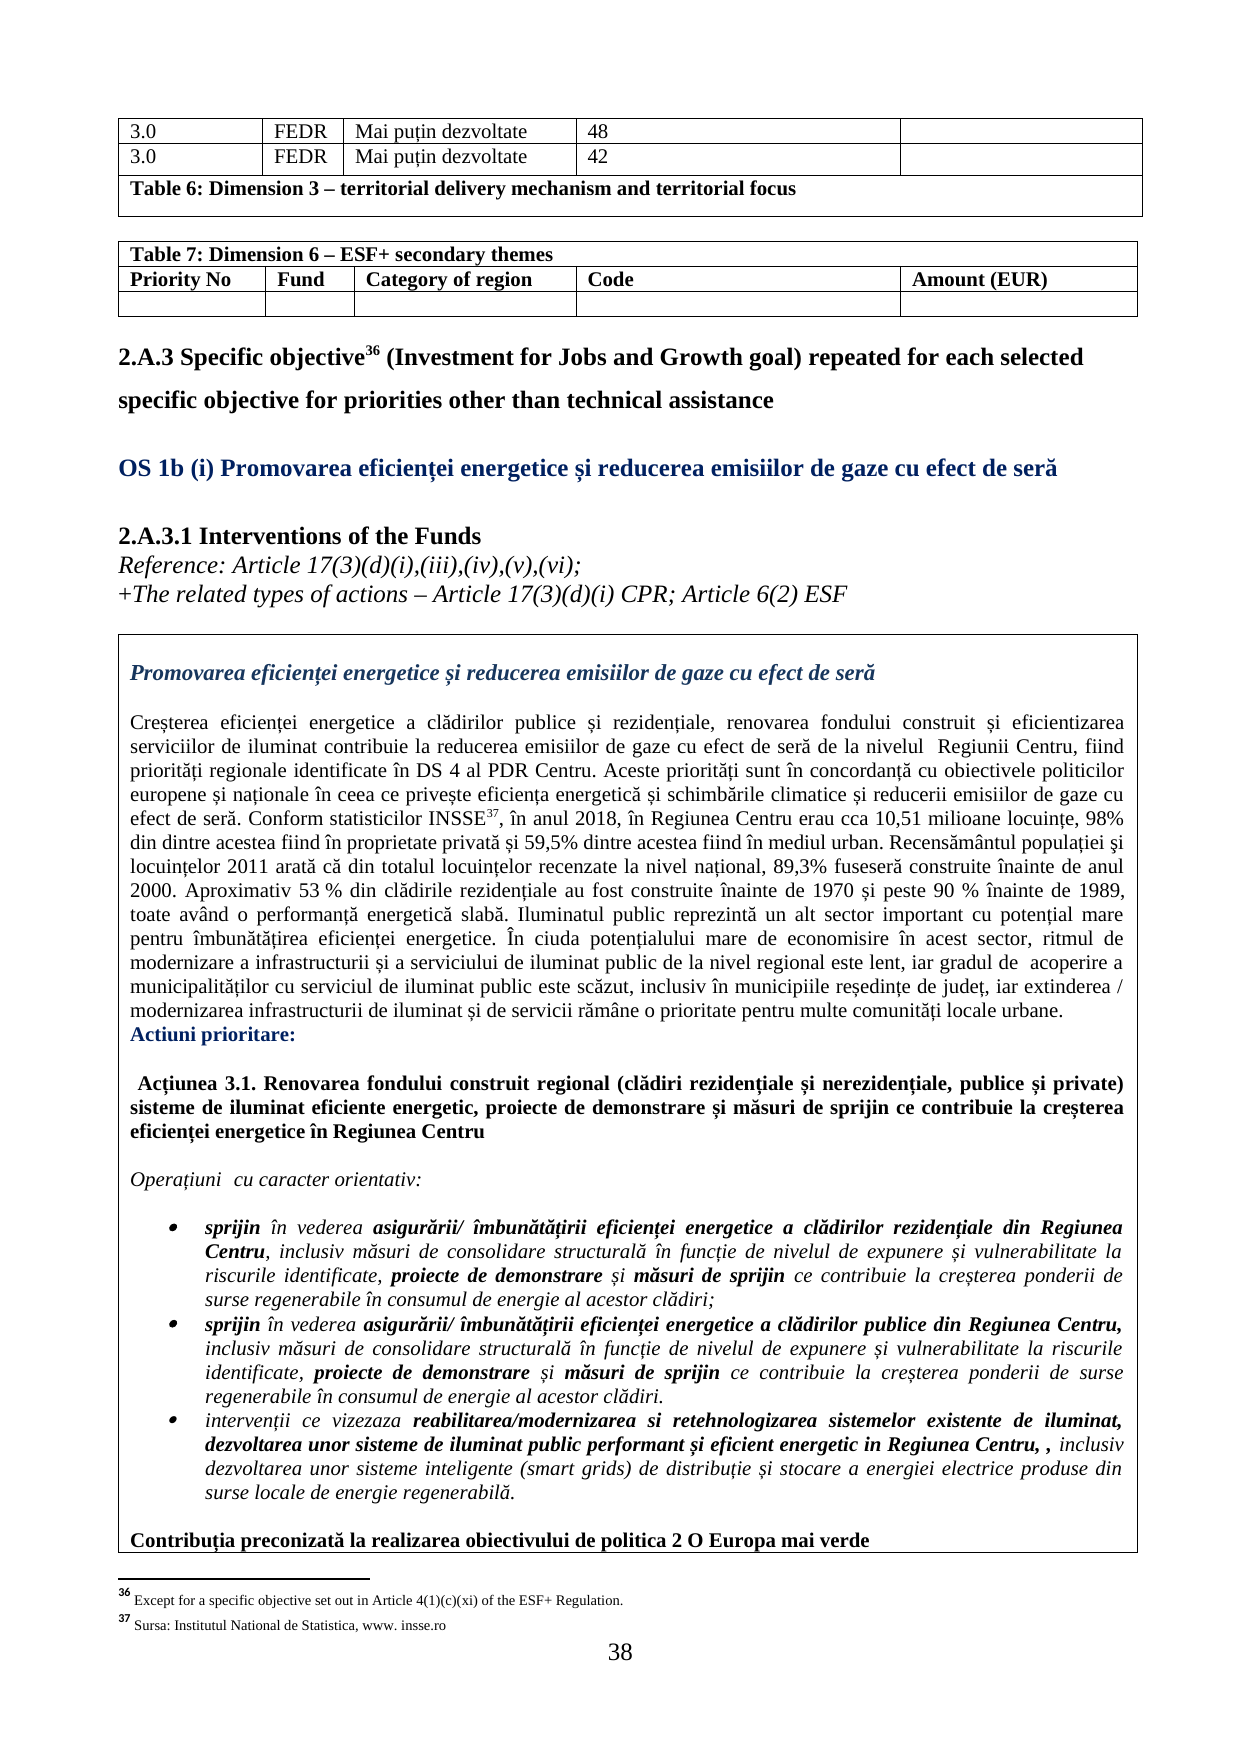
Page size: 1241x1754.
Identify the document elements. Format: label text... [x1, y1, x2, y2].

table_cell Priority No [119, 267, 265, 291]
table_cell [266, 292, 354, 316]
table_cell Mai puțin dezvoltate [344, 144, 576, 175]
table_cell [577, 292, 900, 316]
table_cell 3.0 [119, 144, 262, 175]
table_cell 3.0 [119, 119, 262, 143]
table_cell [901, 144, 1142, 175]
text The related types of actions – Article 17(3)(d)(i) CPR; Article 6(2) ESF+ [118, 579, 1122, 608]
table_cell Code [577, 267, 900, 291]
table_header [119, 635, 1137, 1552]
table_cell 42 [577, 144, 900, 175]
table_cell [901, 119, 1142, 143]
text 2.A.3.1 Interventions of the Funds [118, 521, 1122, 550]
text Reference: Article 17(3)(d)(i),(iii),(iv),(v),(vi); [118, 550, 1122, 579]
table_cell Table 6: Dimension 3 – territorial delivery mechanism and territorial focus [119, 176, 1142, 216]
text 2.A.3 Specific objective (Investment for Jobs and Growth goal) repeated for each selected specific objective for priorities other than technical assistance [118, 342, 1122, 414]
table_cell [355, 292, 576, 316]
table_cell [901, 292, 1137, 316]
table_cell FEDR [263, 119, 343, 143]
table_cell [119, 292, 265, 316]
table_cell Mai puțin dezvoltate [344, 119, 576, 143]
table_cell Fund [266, 267, 354, 291]
table_cell 48 [577, 119, 900, 143]
table_header Table 7: Dimension 6 – ESF+ secondary themes [119, 242, 1137, 266]
table_cell Category of region [355, 267, 576, 291]
table_cell Amount (EUR) [901, 267, 1137, 291]
table_cell FEDR [263, 144, 343, 175]
text OS 1b (i) Promovarea eficienței energetice și reducerea emisiilor de gaze cu efect de seră [118, 453, 1122, 482]
